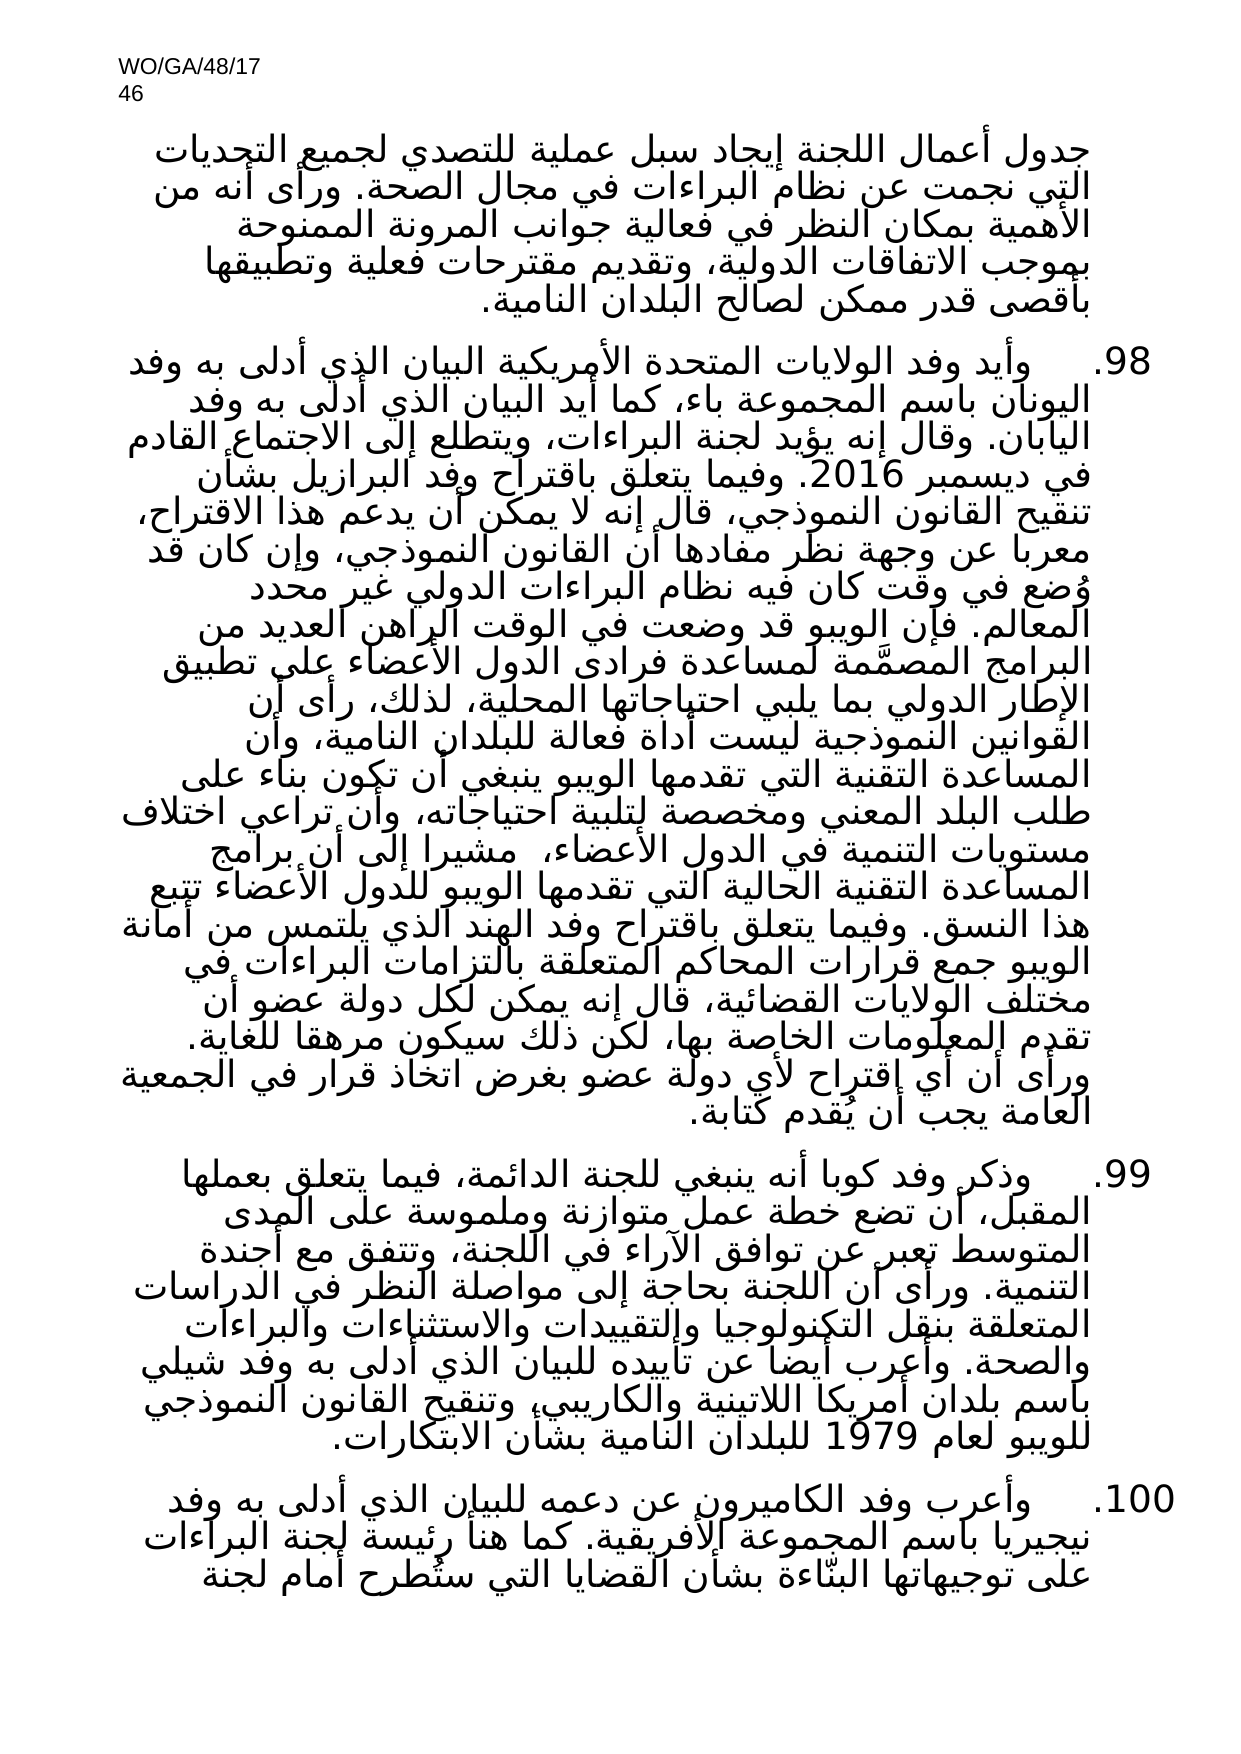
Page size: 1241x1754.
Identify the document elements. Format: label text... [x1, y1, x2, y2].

list وأيد وفد الولايات المتحدة الأمريكية البيان الذي أدلى به وفد اليونان باسم المجموعة باء، كما أيد البيان الذي أدلى به وفد اليابان. وقال إنه يؤيد لجنة البراءات، ويتطلع إلى الاجتماع القادم في ديسمبر 2016. وفيما يتعلق باقتراح وفد البرازيل بشأن تنقيح القانون النموذجي، قال إنه لا يمكن أن يدعم هذا الاقتراح، معربا عن وجهة نظر مفادها أن القانون النموذجي، وإن كان قد وُضع في وقت كان فيه نظام البراءات الدولي غير محدد المعالم. فإن الويبو قد وضعت في الوقت الراهن العديد من البرامج المصمَّمة لمساعدة فرادى الدول الأعضاء على تطبيق الإطار الدولي بما يلبي احتياجاتها المحلية، لذلك، رأى أن القوانين النموذجية ليست أداة فعالة للبلدان النامية، وأن المساعدة التقنية التي تقدمها الويبو ينبغي أن تكون بناء على طلب البلد المعني ومخصصة لتلبية احتياجاته، وأن تراعي اختلاف مستويات التنمية في الدول الأعضاء، مشيرا إلى أن برامج المساعدة التقنية الحالية التي تقدمها الويبو للدول الأعضاء تتبع هذا النسق. وفيما يتعلق باقتراح وفد الهند الذي يلتمس من أمانة الويبو جمع قرارات المحاكم المتعلقة بالتزامات البراءات في مختلف الولايات القضائية، قال إنه يمكن لكل دولة عضو أن تقدم المعلومات الخاصة بها، لكن ذلك سيكون مرهقا للغاية. ورأى أن أي اقتراح لأي دولة عضو بغرض اتخاذ قرار في الجمعية العامة يجب أن يُقدم كتابة. [118, 345, 1092, 1132]
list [118, 132, 1092, 320]
list وذكر وفد كوبا أنه ينبغي للجنة الدائمة، فيما يتعلق بعملها المقبل، أن تضع خطة عمل متوازنة وملموسة على المدى المتوسط تعبر عن توافق الآراء في اللجنة، وتتفق مع أجندة التنمية. ورأى أن اللجنة بحاجة إلى مواصلة النظر في الدراسات المتعلقة بنقل التكنولوجيا والتقييدات والاستثناءات والبراءات والصحة. وأعرب أيضا عن تأييده للبيان الذي أدلى به وفد شيلي باسم بلدان أمريكا اللاتينية والكاريبي، وتنقيح القانون النموذجي للويبو لعام 1979 للبلدان النامية بشأن الابتكارات. [118, 1157, 1092, 1457]
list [118, 1482, 1092, 1595]
